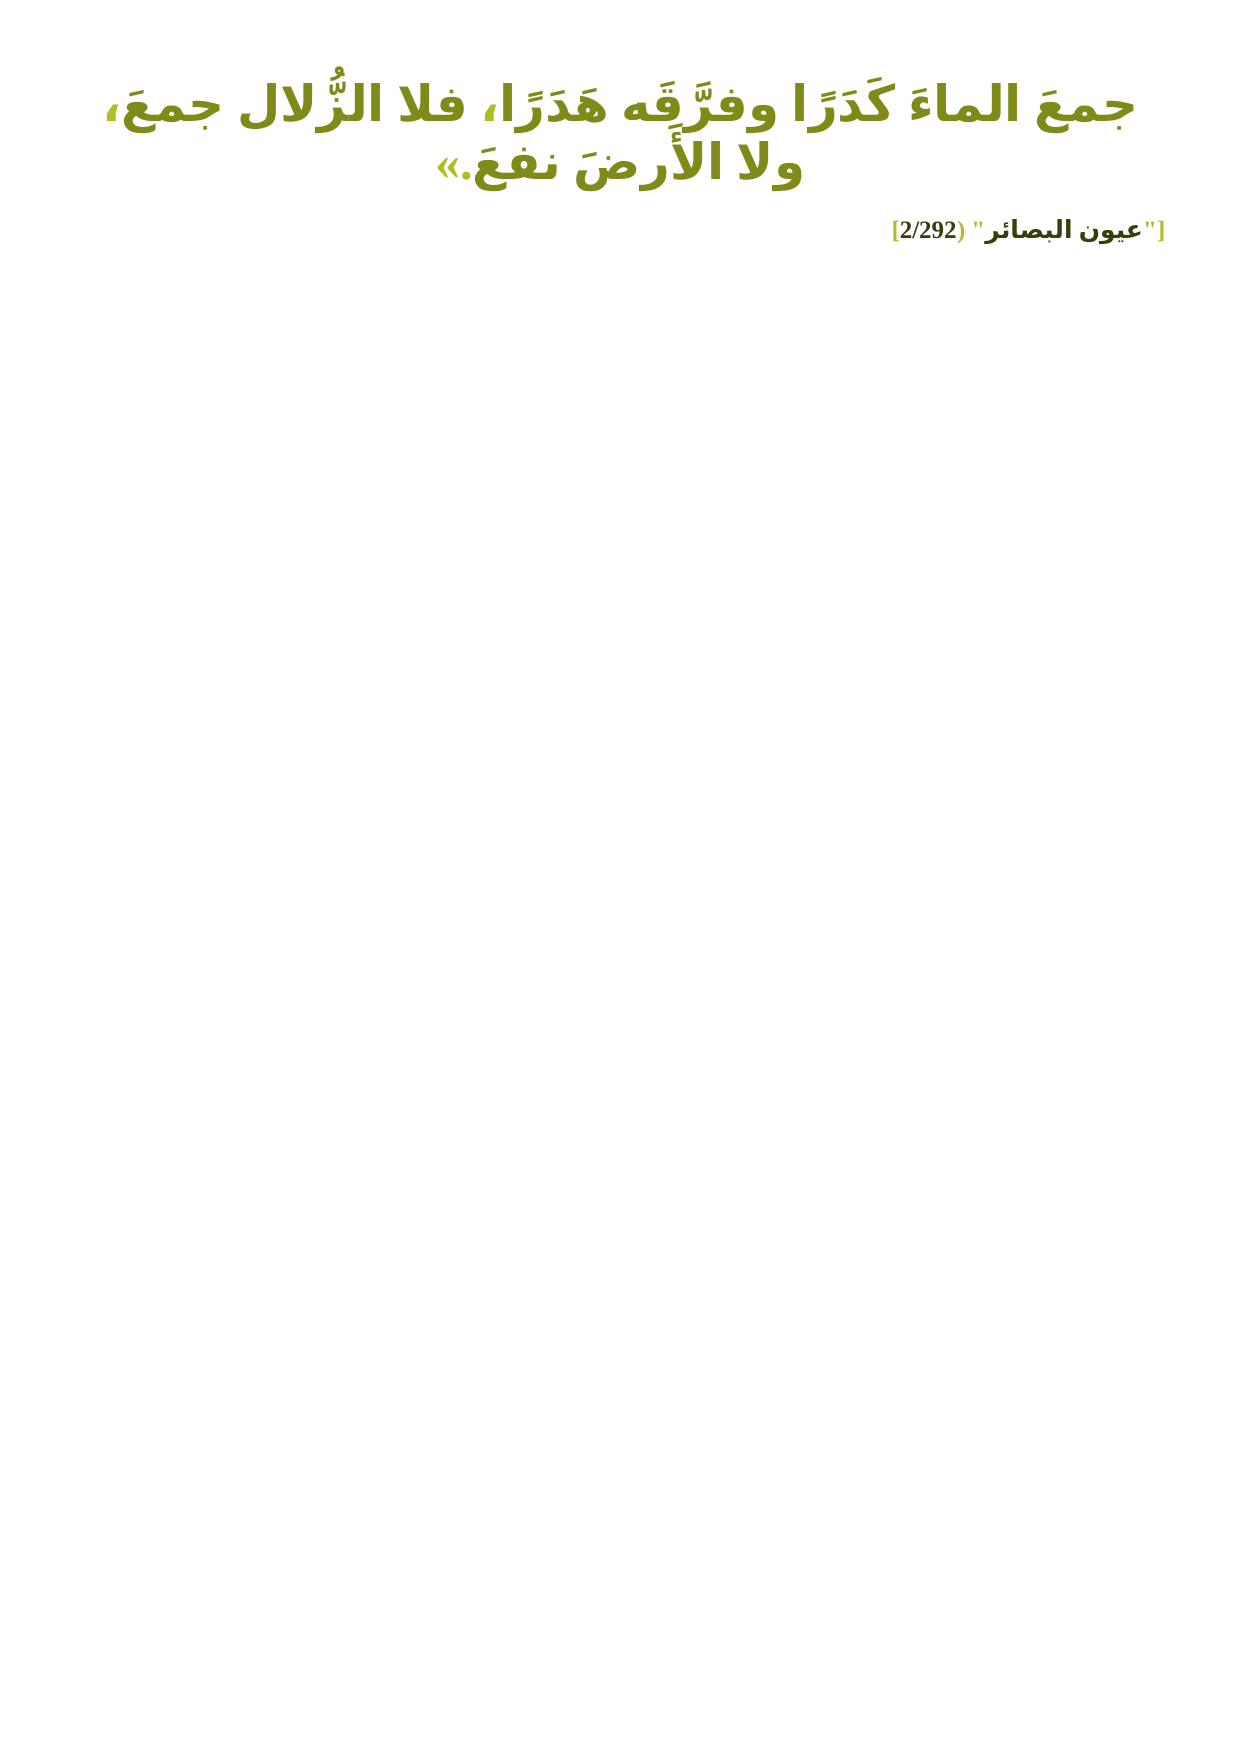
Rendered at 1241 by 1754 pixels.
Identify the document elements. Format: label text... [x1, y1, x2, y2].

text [75, 75, 1165, 190]
text ["عيون البصائر" (2/292] [75, 215, 1165, 244]
